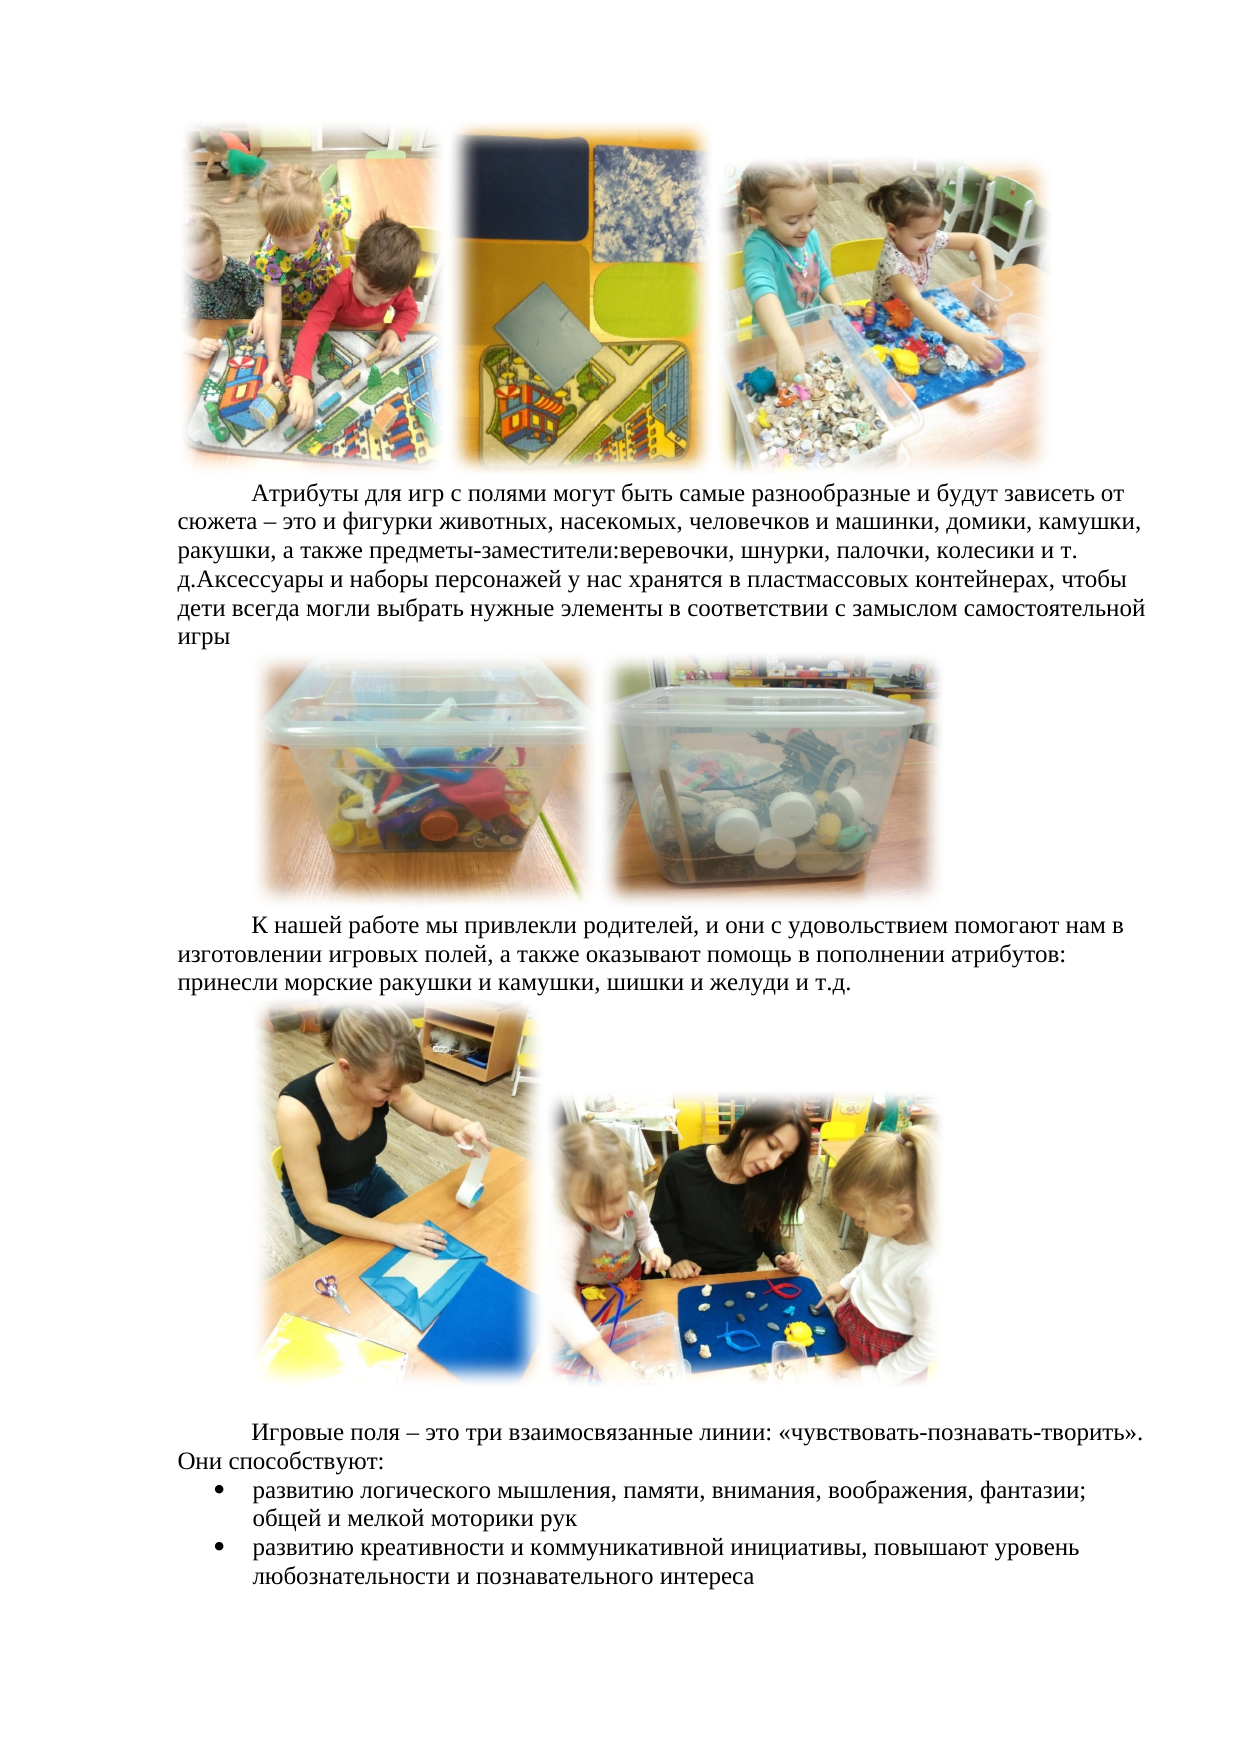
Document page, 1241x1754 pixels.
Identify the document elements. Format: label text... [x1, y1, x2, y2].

picture [475, 147, 686, 449]
picture [280, 680, 570, 881]
picture [573, 1118, 917, 1360]
picture [744, 184, 1025, 448]
picture [207, 147, 418, 449]
list развитию креативности и коммуникативной инициативы, повышают уровень любознательности и познавательного интереса [215, 1532, 1152, 1590]
picture [628, 680, 916, 881]
list К нашей работе мы привлекли родителей, и они с удовольствием помогают нам в изготовлении игровых полей, а также оказывают помощь в пополнении атрибутов: принесли морские ракушки и камушки, шишки и желуди и т.д. [177, 910, 1152, 996]
text Игровые поля – это три взаимосвязанные линии: «чувствовать-познавать-творить». [177, 1417, 1152, 1446]
picture [280, 1026, 516, 1360]
list развитию логического мышления, памяти, внимания, воображения, фантазии; общей и мелкой моторики рук [215, 1475, 1152, 1532]
list Атрибуты для игр с полями могут быть самые разнообразные и будут зависеть от сюжета – это и фигурки животных, насекомых, человечков и машинки, домики, камушки, ракушки, а также предметы-заместители:веревочки, шнурки, палочки, колесики и т. д.Аксессуары и наборы персонажей у нас хранятся в пластмассовых контейнерах, чтобы дети всегда могли выбрать нужные элементы в соответствии с замыслом самостоятельной игры [177, 478, 1152, 650]
text Они способствуют: [177, 1446, 1152, 1475]
